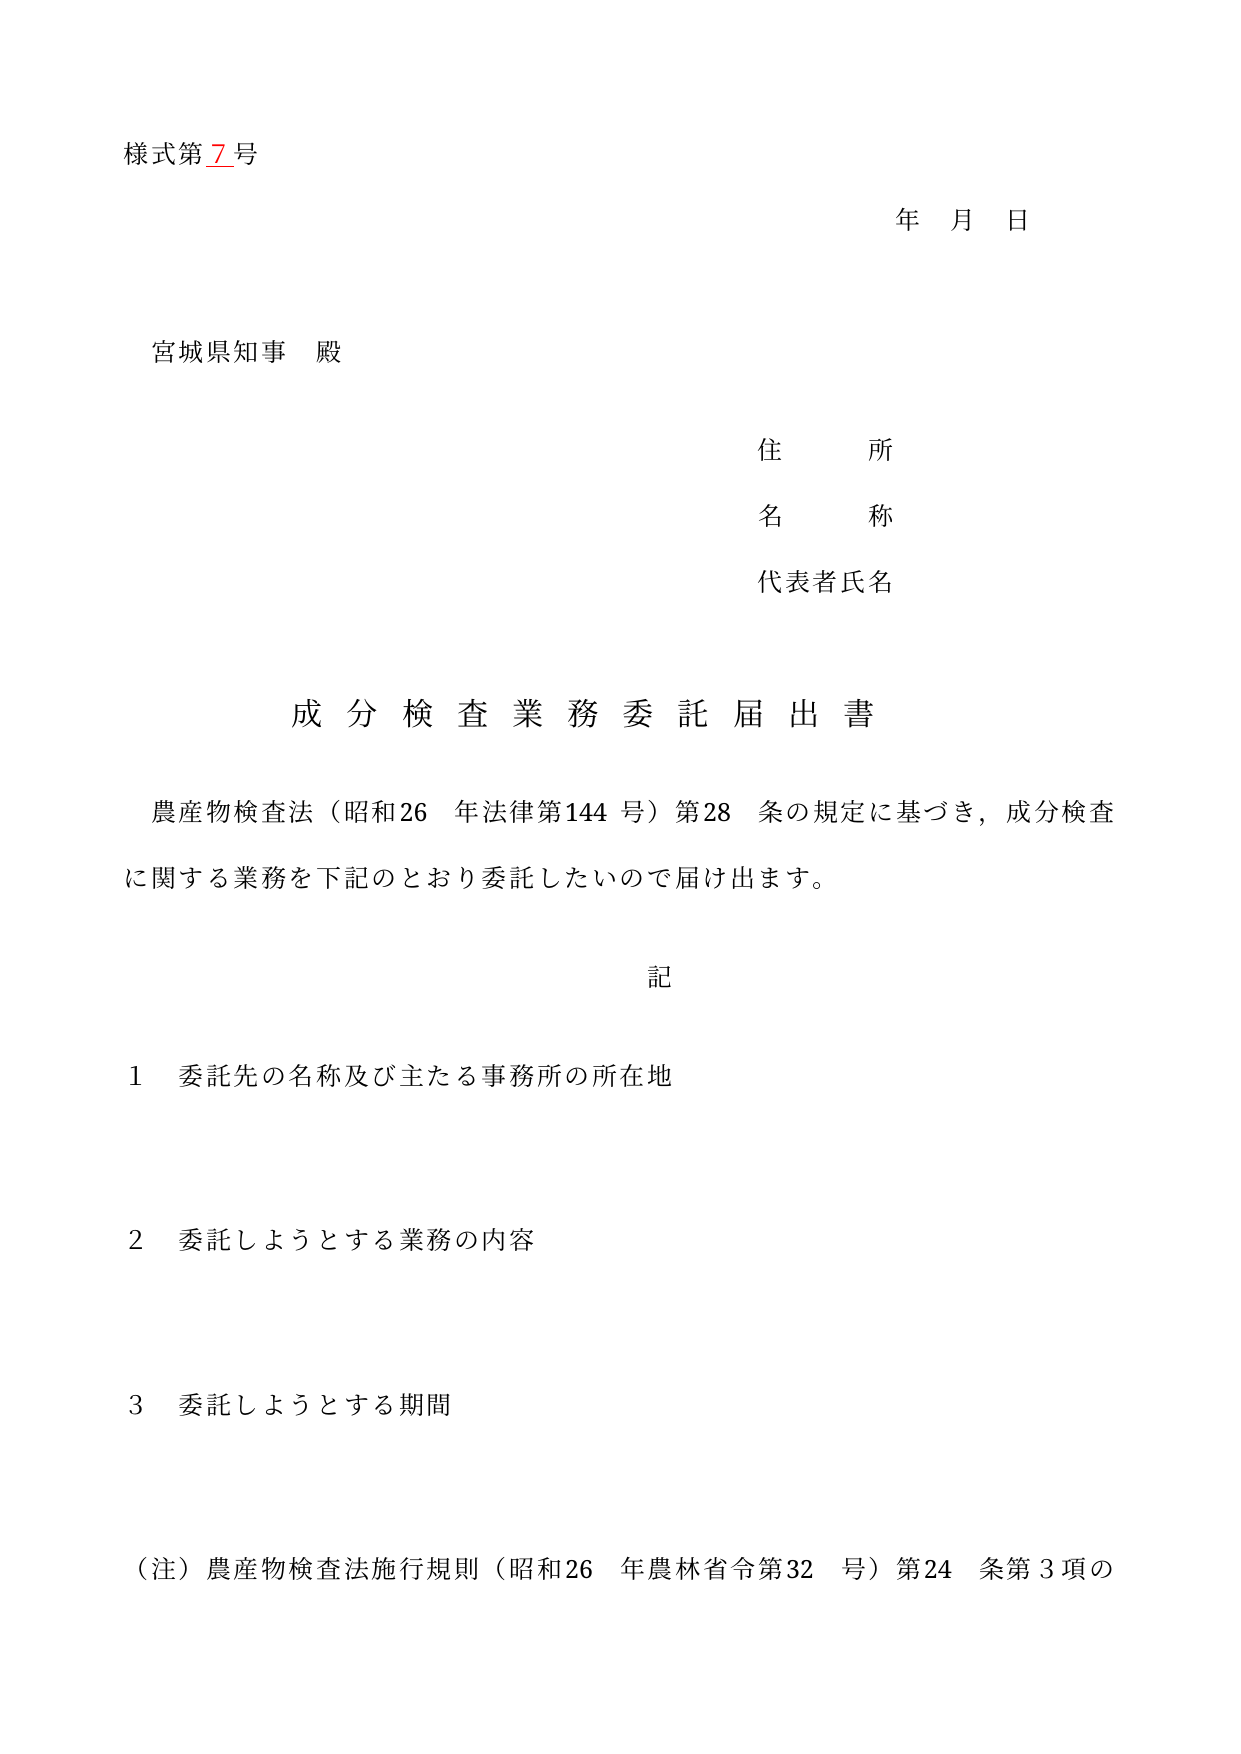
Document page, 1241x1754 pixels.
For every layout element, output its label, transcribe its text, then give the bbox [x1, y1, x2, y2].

text 成分検査業務委託届出書 [123, 679, 1067, 745]
text 代表者氏名 [173, 548, 1067, 614]
text 宮城県知事 殿 [148, 317, 1067, 383]
text ２ 委託しようとする業務の内容 [123, 1206, 1067, 1272]
text 名 称 [173, 482, 1067, 548]
text １ 委託先の名称及び主たる事務所の所在地 [123, 1042, 1067, 1107]
text 農産物検査法（昭和26年法律第144号）第28条の規定に基づき，成分検査に関する業務を下記のとおり委託したいので届け出ます。 [123, 778, 1117, 910]
text 年 月 日 [123, 186, 1067, 252]
text ３ 委託しようとする期間 [123, 1371, 1067, 1437]
text 様式第７号 [123, 120, 1067, 186]
text 記 [123, 943, 1067, 1009]
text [123, 1535, 1117, 1601]
text 住 所 [173, 416, 1067, 482]
